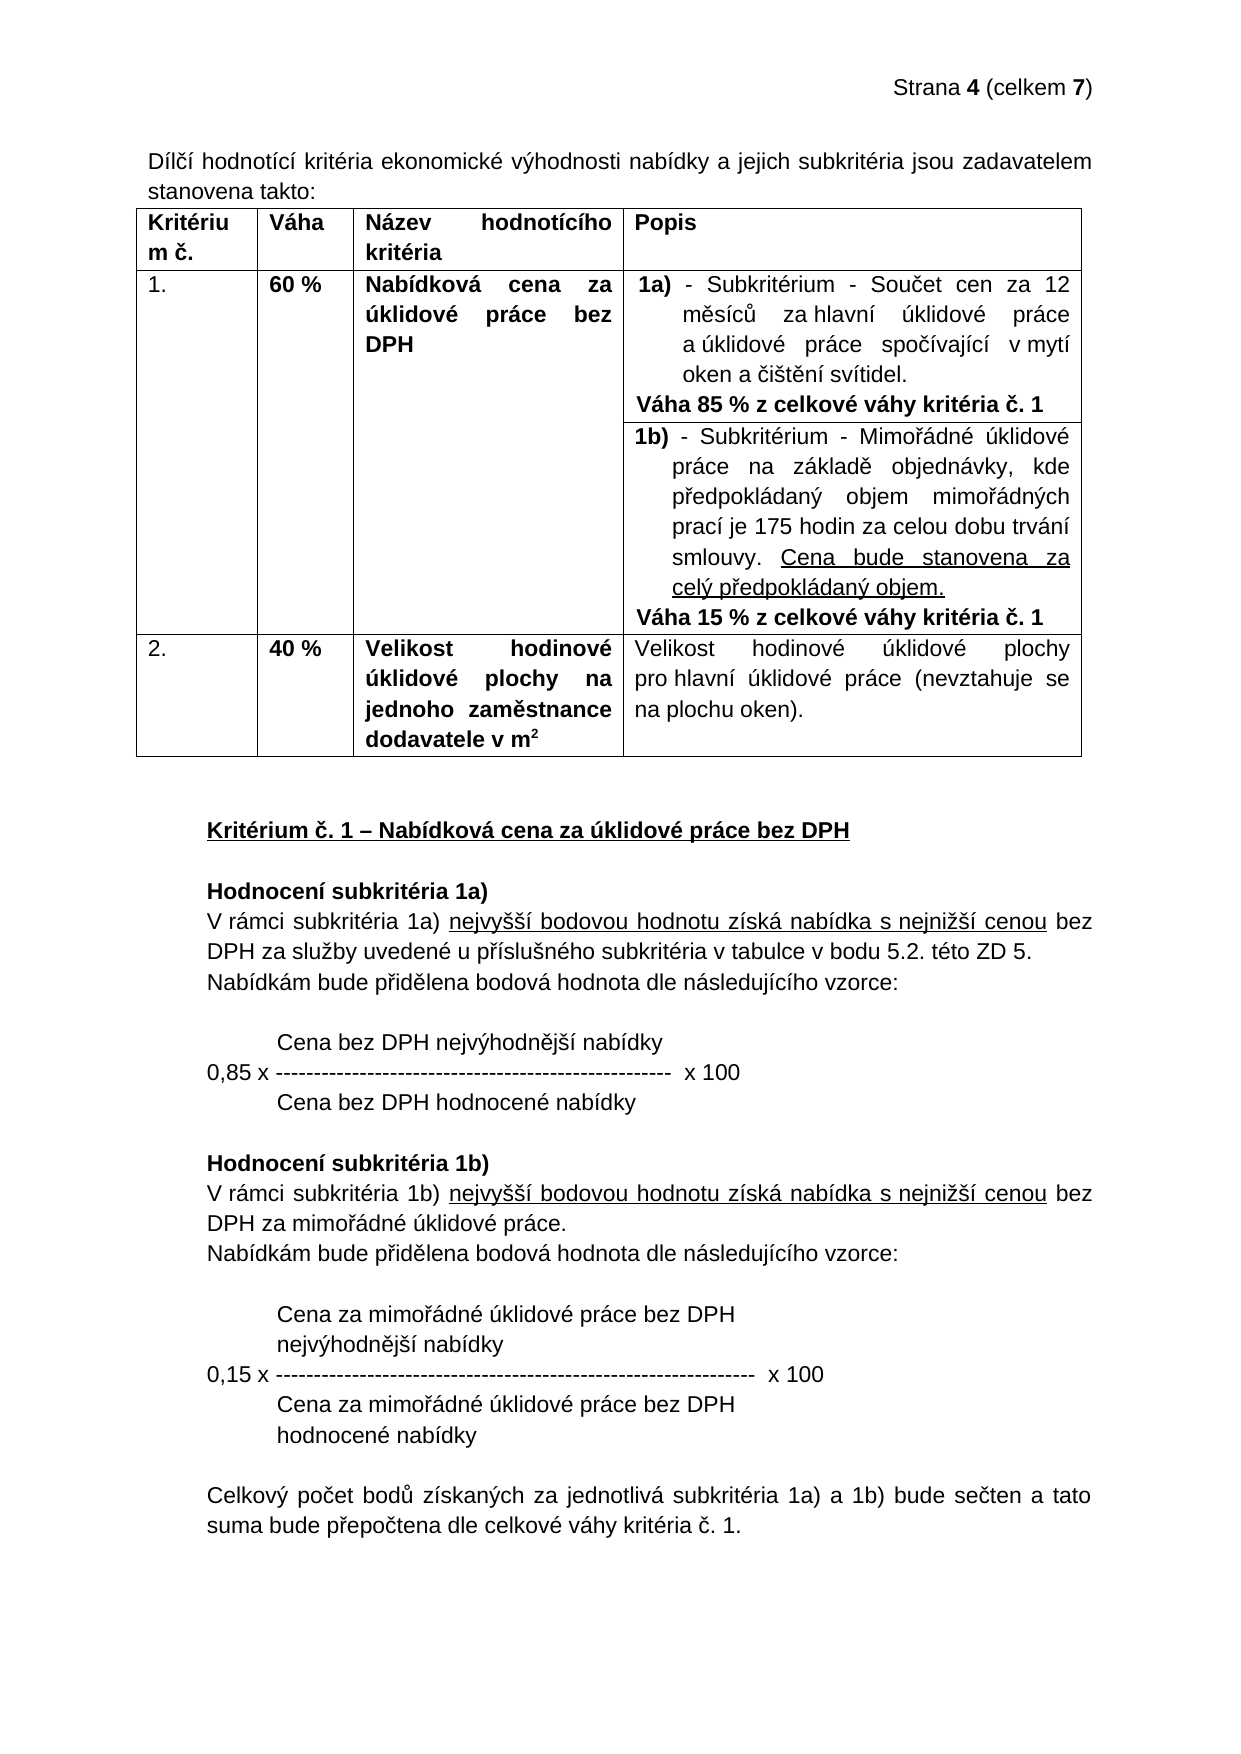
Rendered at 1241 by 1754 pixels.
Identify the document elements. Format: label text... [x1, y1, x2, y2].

text Kritérium č. 1 – Nabídková cena za úklidové práce bez DPH [207, 817, 1093, 844]
table_cell 2. [137, 635, 257, 756]
text Cena bez DPH nejvýhodnější nabídky [207, 1029, 1093, 1055]
table_header Název hodnotícího kritéria [354, 209, 623, 269]
text Cena za mimořádné úklidové práce bez DPH [207, 1391, 1093, 1418]
table_cell 60 % [258, 271, 353, 634]
text Hodnocení subkritéria 1b) [207, 1150, 1093, 1176]
text Hodnocení subkritéria 1a) [207, 878, 1093, 904]
table_cell 1. [137, 271, 257, 634]
table_cell Velikost hodinové úklidové plochy pro hlavní úklidové práce (nevztahuje se na plochu oken). [624, 635, 1081, 756]
subtitle V rámci subkritéria 1b) nejvyšší bodovou hodnotu získá nabídka s nejnižší cenou bez DPH za mimořádné úklidové práce. [207, 1180, 1093, 1236]
text hodnocené nabídky [207, 1422, 1093, 1448]
table_cell 1b) - Subkritérium - Mimořádné úklidové práce na základě objednávky, kde předpokládaný objem mimořádných prací je 175 hodin za celou dobu trvání smlouvy. Cena bude stanovena za celý předpokládaný objem. Váha 15 % z celkové váhy kritéria č. 1 [624, 423, 1081, 634]
text Celkový počet bodů získaných za jednotlivá subkritéria 1a) a 1b) bude sečten a tato suma bude přepočtena dle celkové váhy kritéria č. 1. [207, 1482, 1093, 1538]
text Cena bez DPH hodnocené nabídky [207, 1089, 1093, 1116]
table_cell 1a) - Subkritérium - Součet cen za 12 měsíců za hlavní úklidové práce a úklidové práce spočívající v mytí oken a čištění svítidel. Váha 85 % z celkové váhy kritéria č. 1 [624, 271, 1081, 422]
text nejvýhodnější nabídky [207, 1331, 1093, 1357]
table_header Váha [258, 209, 353, 269]
table_cell 40 % [258, 635, 353, 756]
table_header Kritérium č. [137, 209, 257, 269]
text Dílčí hodnotící kritéria ekonomické výhodnosti nabídky a jejich subkritéria jsou zadavatelem stanovena takto: [148, 148, 1093, 204]
text 0,85 x ---------------------------------------------------- x 100 [207, 1059, 1093, 1085]
table_cell Velikost hodinové úklidové plochy na jednoho zaměstnance dodavatele v m2 [354, 635, 623, 756]
text Cena za mimořádné úklidové práce bez DPH [207, 1301, 1093, 1327]
text Nabídkám bude přidělena bodová hodnota dle následujícího vzorce: [207, 968, 1093, 995]
text 0,15 x --------------------------------------------------------------- x 100 [207, 1361, 1093, 1387]
subtitle V rámci subkritéria 1a) nejvyšší bodovou hodnotu získá nabídka s nejnižší cenou bez DPH za služby uvedené u příslušného subkritéria v tabulce v bodu 5.2. této ZD 5. [207, 908, 1093, 964]
text Nabídkám bude přidělena bodová hodnota dle následujícího vzorce: [207, 1240, 1093, 1267]
table_cell Nabídková cena za úklidové práce bez DPH [354, 271, 623, 634]
table_header Popis [624, 209, 1081, 269]
